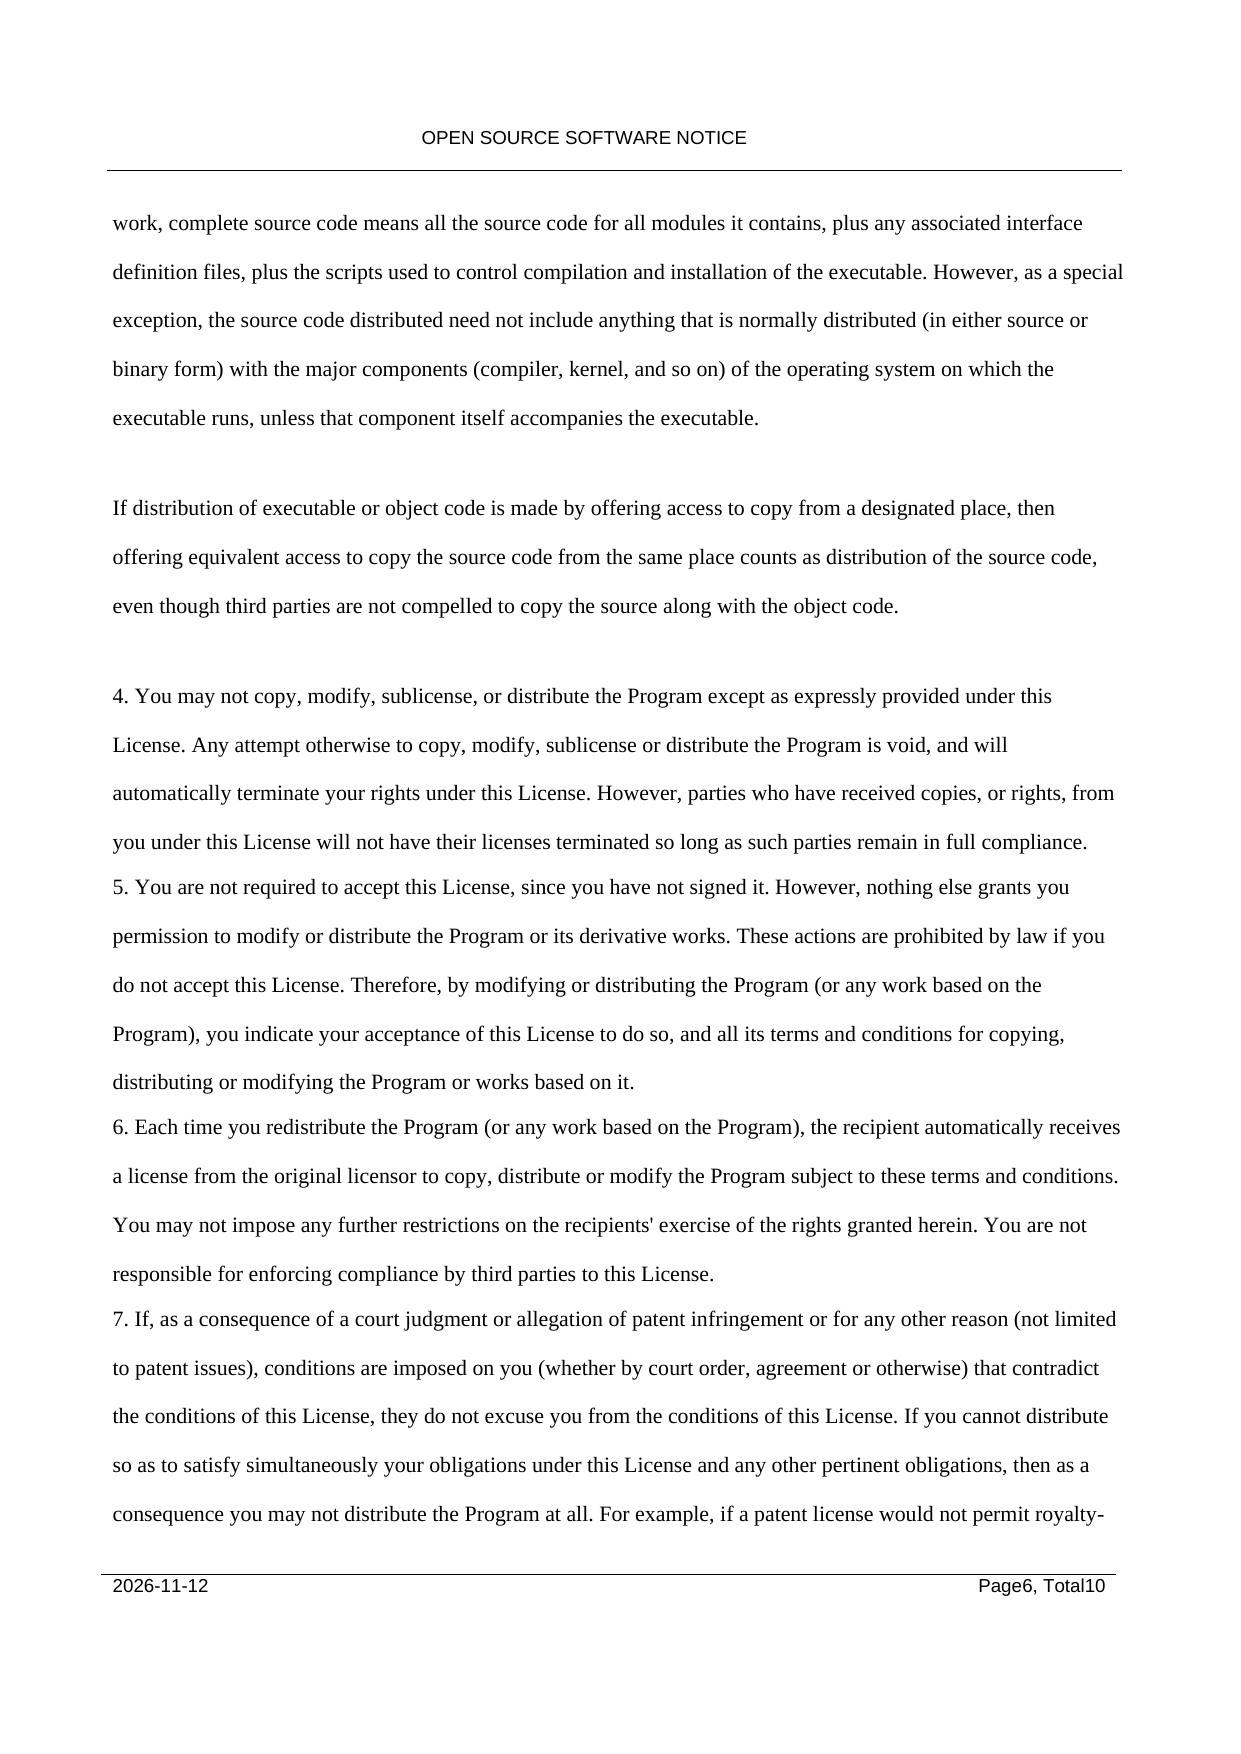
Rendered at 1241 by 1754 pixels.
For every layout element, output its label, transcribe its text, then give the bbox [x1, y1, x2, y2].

text 4. You may not copy, modify, sublicense, or distribute the Program except as expressly provided under this License. Any attempt otherwise to copy, modify, sublicense or distribute the Program is void, and will automatically terminate your rights under this License. However, parties who have received copies, or rights, from you under this License will not have their licenses terminated so long as such parties remain in full compliance. [112, 679, 1128, 858]
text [112, 1302, 1128, 1529]
text If distribution of executable or object code is made by offering access to copy from a designated place, then offering equivalent access to copy the source code from the same place counts as distribution of the source code, even though third parties are not compelled to copy the source along with the object code. [112, 492, 1128, 622]
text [112, 206, 1128, 434]
text 5. You are not required to accept this License, since you have not signed it. However, nothing else grants you permission to modify or distribute the Program or its derivative works. These actions are prohibited by law if you do not accept this License. Therefore, by modifying or distributing the Program (or any work based on the Program), you indicate your acceptance of this License to do so, and all its terms and conditions for copying, distributing or modifying the Program or works based on it. [112, 871, 1128, 1098]
text 6. Each time you redistribute the Program (or any work based on the Program), the recipient automatically receives a license from the original licensor to copy, distribute or modify the Program subject to these terms and conditions. You may not impose any further restrictions on the recipients' exercise of the rights granted herein. You are not responsible for enforcing compliance by third parties to this License. [112, 1111, 1128, 1289]
